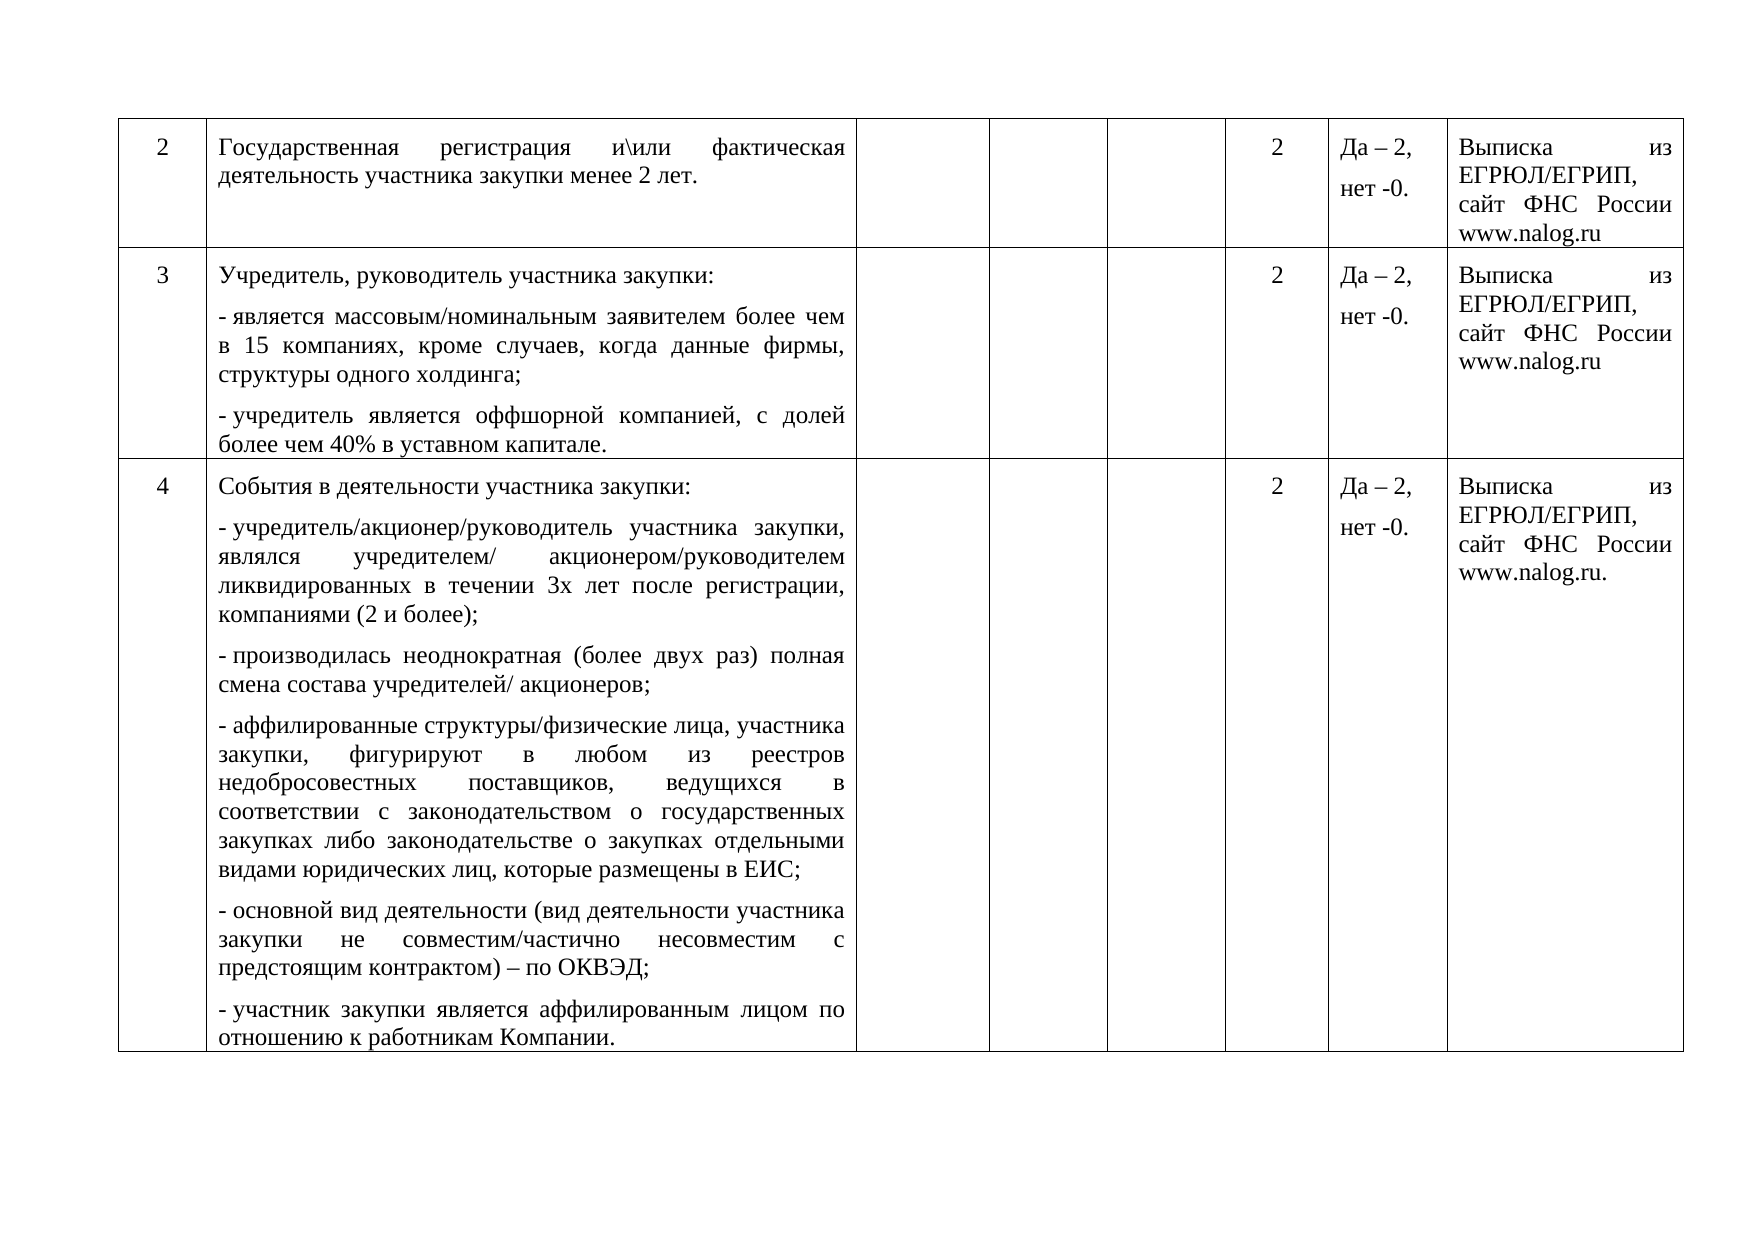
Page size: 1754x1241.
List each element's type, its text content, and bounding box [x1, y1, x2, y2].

table_cell 3 [119, 248, 206, 458]
table_cell 2 [119, 119, 206, 247]
table_cell 2 [1226, 459, 1328, 1051]
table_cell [1448, 119, 1683, 247]
table_cell [990, 248, 1107, 458]
table_cell [990, 459, 1107, 1051]
table_cell [857, 459, 989, 1051]
table_cell [1108, 459, 1225, 1051]
table_cell [990, 119, 1107, 247]
table_cell [1108, 119, 1225, 247]
table_cell Да – 2, нет -0. [1329, 119, 1447, 247]
table_cell [857, 119, 989, 247]
table_cell 4 [119, 459, 206, 1051]
table_cell 2 [1226, 119, 1328, 247]
table_cell Да – 2, нет -0. [1329, 248, 1447, 458]
table_cell Государственная регистрация и\или фактическая деятельность участника закупки менее 2 лет. [207, 119, 856, 247]
table_cell Учредитель, руководитель участника закупки: - является массовым/номинальным заявителем более чем в 15 компаниях, кроме случаев, когда данные фирмы, структуры одного холдинга; - учредитель является оффшорной компанией, с долей более чем 40% в уставном капитале. [207, 248, 856, 458]
table_cell События в деятельности участника закупки: - учредитель/акционер/руководитель участника закупки, являлся учредителем/ акционером/руководителем ликвидированных в течении 3х лет после регистрации, компаниями (2 и более); - производилась неоднократная (более двух раз) полная смена состава учредителей/ акционеров; - аффилированные структуры/физические лица, участника закупки, фигурируют в любом из реестров недобросовестных поставщиков, ведущихся в соответствии с законодательством о государственных закупках либо законодательстве о закупках отдельными видами юридических лиц, которые размещены в ЕИС; - основной вид деятельности (вид деятельности участника закупки не совместим/частично несовместим с предстоящим контрактом) – по ОКВЭД; - участник закупки является аффилированным лицом по отношению к работникам Компании. [207, 459, 856, 1051]
table_cell Выписка из ЕГРЮЛ/ЕГРИП, сайт ФНС России www.nalog.ru [1448, 248, 1683, 458]
table_cell [1108, 248, 1225, 458]
table_cell 2 [1226, 248, 1328, 458]
table_cell Да – 2, нет -0. [1329, 459, 1447, 1051]
table_cell [857, 248, 989, 458]
table_cell Выписка из ЕГРЮЛ/ЕГРИП, сайт ФНС России www.nalog.ru. [1448, 459, 1683, 1051]
